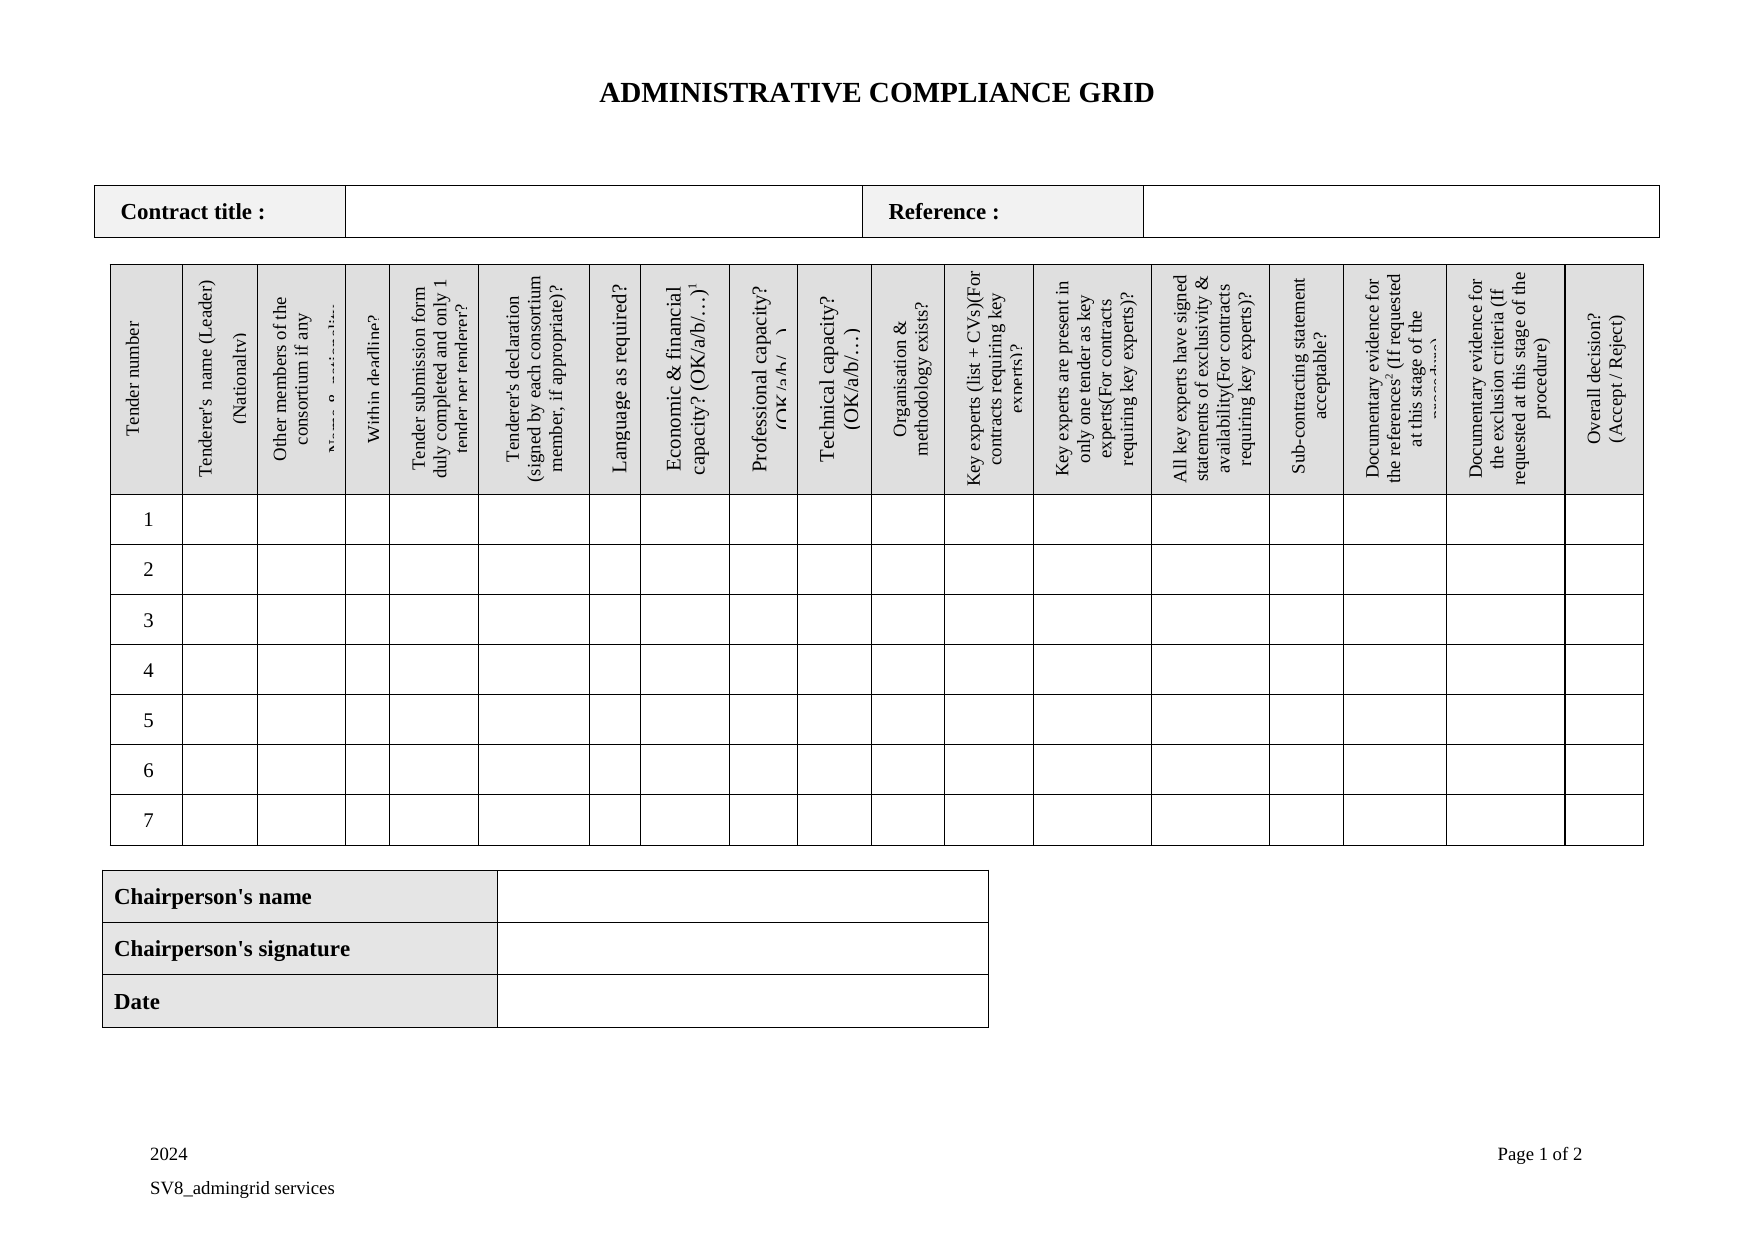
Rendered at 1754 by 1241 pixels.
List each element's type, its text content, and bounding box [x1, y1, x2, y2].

table_cell [1034, 795, 1151, 844]
table_cell [390, 745, 478, 794]
table_cell 4 [111, 645, 182, 694]
table_cell [258, 545, 345, 594]
table_cell Chairperson's signature [103, 923, 497, 974]
table_header Technical capacity? (OK/a/b/…) [798, 265, 871, 494]
table_header Tenderer's name (Leader) (Nationalty) [183, 265, 257, 494]
table_header Documentary evidence for the references (If requested at this stage of the procedure) [1344, 265, 1446, 494]
table_cell [346, 795, 389, 844]
table_cell [479, 595, 589, 644]
table_cell [641, 695, 729, 744]
table_header [1144, 186, 1659, 237]
table_header Professional capacity? (OK/a/b/…) [730, 265, 797, 494]
table_cell [872, 495, 944, 544]
table_cell [1152, 645, 1269, 694]
table_cell [641, 495, 729, 544]
table_cell [390, 695, 478, 744]
table_cell [183, 645, 257, 694]
table_cell [1270, 595, 1343, 644]
table_cell [1152, 795, 1269, 844]
table_header Within deadline? [346, 265, 389, 494]
table_cell [590, 795, 640, 844]
table_cell [1447, 545, 1564, 594]
table_cell [346, 545, 389, 594]
table_cell [183, 695, 257, 744]
table_cell [872, 595, 944, 644]
table_cell [390, 595, 478, 644]
table_cell [798, 545, 871, 594]
table_cell [798, 745, 871, 794]
table_cell [1344, 695, 1446, 744]
table_cell [730, 695, 797, 744]
table_cell [1270, 795, 1343, 844]
table_cell [1344, 495, 1446, 544]
table_cell [183, 545, 257, 594]
table_cell [479, 545, 589, 594]
table_cell [1447, 795, 1564, 844]
table_cell [1034, 745, 1151, 794]
table_cell [798, 595, 871, 644]
table_header [498, 871, 988, 922]
table_cell [1566, 545, 1643, 594]
table_cell [346, 745, 389, 794]
table_cell [1344, 795, 1446, 844]
table_cell [1447, 695, 1564, 744]
table_cell 3 [111, 595, 182, 644]
table_cell [1152, 545, 1269, 594]
table_header Tender number [111, 265, 182, 494]
table_header Language as required? [590, 265, 640, 494]
table_cell [390, 645, 478, 694]
table_cell [1270, 645, 1343, 694]
table_cell [798, 495, 871, 544]
table_cell [479, 795, 589, 844]
table_cell [498, 975, 988, 1027]
table_header Chairperson's name [103, 871, 497, 922]
table_cell [872, 645, 944, 694]
table_cell [346, 595, 389, 644]
table_header [346, 186, 862, 237]
table_cell [1344, 545, 1446, 594]
table_cell [1270, 545, 1343, 594]
table_cell [641, 745, 729, 794]
table_cell [1566, 695, 1643, 744]
table_cell [1034, 595, 1151, 644]
table_cell [390, 495, 478, 544]
table_cell [590, 495, 640, 544]
table_header Key experts (list + CVs)(For contracts requiring key experts)? [945, 265, 1033, 494]
table_cell 2 [111, 545, 182, 594]
table_cell [730, 745, 797, 794]
table_cell [1152, 745, 1269, 794]
table_cell [346, 645, 389, 694]
table_cell [872, 745, 944, 794]
table_cell [1566, 795, 1643, 844]
table_cell [641, 595, 729, 644]
table_cell [1152, 695, 1269, 744]
table_cell [1447, 495, 1564, 544]
table_cell [590, 695, 640, 744]
table_cell [1566, 495, 1643, 544]
table_cell [641, 795, 729, 844]
table_cell [1034, 695, 1151, 744]
table_cell [1344, 645, 1446, 694]
table_cell [641, 645, 729, 694]
table_cell [258, 795, 345, 844]
table_cell [183, 795, 257, 844]
table_header Other members of the consortium if any Name & nationality [258, 265, 345, 494]
table_cell 6 [111, 745, 182, 794]
table_cell [872, 695, 944, 744]
table_cell Date [103, 975, 497, 1027]
table_cell [1447, 645, 1564, 694]
table_cell [798, 645, 871, 694]
table_cell [1034, 545, 1151, 594]
table_cell [1152, 495, 1269, 544]
table_header Sub-contracting statement acceptable? [1270, 265, 1343, 494]
table_header Reference : [863, 186, 1143, 237]
table_cell [346, 695, 389, 744]
table_cell [945, 745, 1033, 794]
table_cell [498, 923, 988, 974]
table_cell [1152, 595, 1269, 644]
table_cell [730, 495, 797, 544]
table_cell [1447, 595, 1564, 644]
table_cell [183, 745, 257, 794]
table_cell [258, 695, 345, 744]
table_cell [479, 495, 589, 544]
table_cell [641, 545, 729, 594]
table_cell [479, 695, 589, 744]
table_header Tenderer's declaration (signed by each consortium member, if appropriate)? [479, 265, 589, 494]
table_cell [945, 795, 1033, 844]
table_cell [390, 795, 478, 844]
table_cell [183, 595, 257, 644]
table_header Economic & financial capacity? (OK/a/b/…) [641, 265, 729, 494]
table_header All key experts have signed statements of exclusivity & availability(For contracts requiring key experts)? [1152, 265, 1269, 494]
table_cell [730, 645, 797, 694]
table_cell [1447, 745, 1564, 794]
table_cell [1270, 495, 1343, 544]
table_cell 7 [111, 795, 182, 844]
table_header Overall decision? (Accept / Reject) [1566, 265, 1643, 494]
table_cell [945, 645, 1033, 694]
table_cell [590, 545, 640, 594]
table_cell [945, 495, 1033, 544]
table_header Contract title : [95, 186, 345, 237]
table_cell [945, 595, 1033, 644]
table_cell [945, 545, 1033, 594]
table_cell [730, 795, 797, 844]
table_cell [1034, 645, 1151, 694]
table_cell [1566, 595, 1643, 644]
table_cell [258, 495, 345, 544]
table_cell [183, 495, 257, 544]
table_header Documentary evidence for the exclusion criteria (If requested at this stage of the procedure) [1447, 265, 1564, 494]
table_cell [730, 545, 797, 594]
table_cell [798, 795, 871, 844]
table_cell [1270, 745, 1343, 794]
table_cell [479, 645, 589, 694]
table_cell [872, 795, 944, 844]
table_cell [590, 745, 640, 794]
table_cell [479, 745, 589, 794]
table_cell 1 [111, 495, 182, 544]
table_cell [1566, 745, 1643, 794]
table_cell [945, 695, 1033, 744]
table_header Tender submission form duly completed and only 1 tender per tenderer? [390, 265, 478, 494]
table_cell [730, 595, 797, 644]
table_cell [390, 545, 478, 594]
table_header Key experts are present in only one tender as key experts(For contracts requiring key experts)? [1034, 265, 1151, 494]
table_cell [258, 645, 345, 694]
table_cell [590, 595, 640, 644]
table_cell [258, 745, 345, 794]
table_cell [1344, 745, 1446, 794]
table_cell [798, 695, 871, 744]
table_cell [1344, 595, 1446, 644]
table_cell [1034, 495, 1151, 544]
table_cell [346, 495, 389, 544]
table_cell 5 [111, 695, 182, 744]
table_cell [590, 645, 640, 694]
table_cell [258, 595, 345, 644]
table_cell [1566, 645, 1643, 694]
table_cell [1270, 695, 1343, 744]
table_cell [872, 545, 944, 594]
table_header Organisation & methodology exists? [872, 265, 944, 494]
